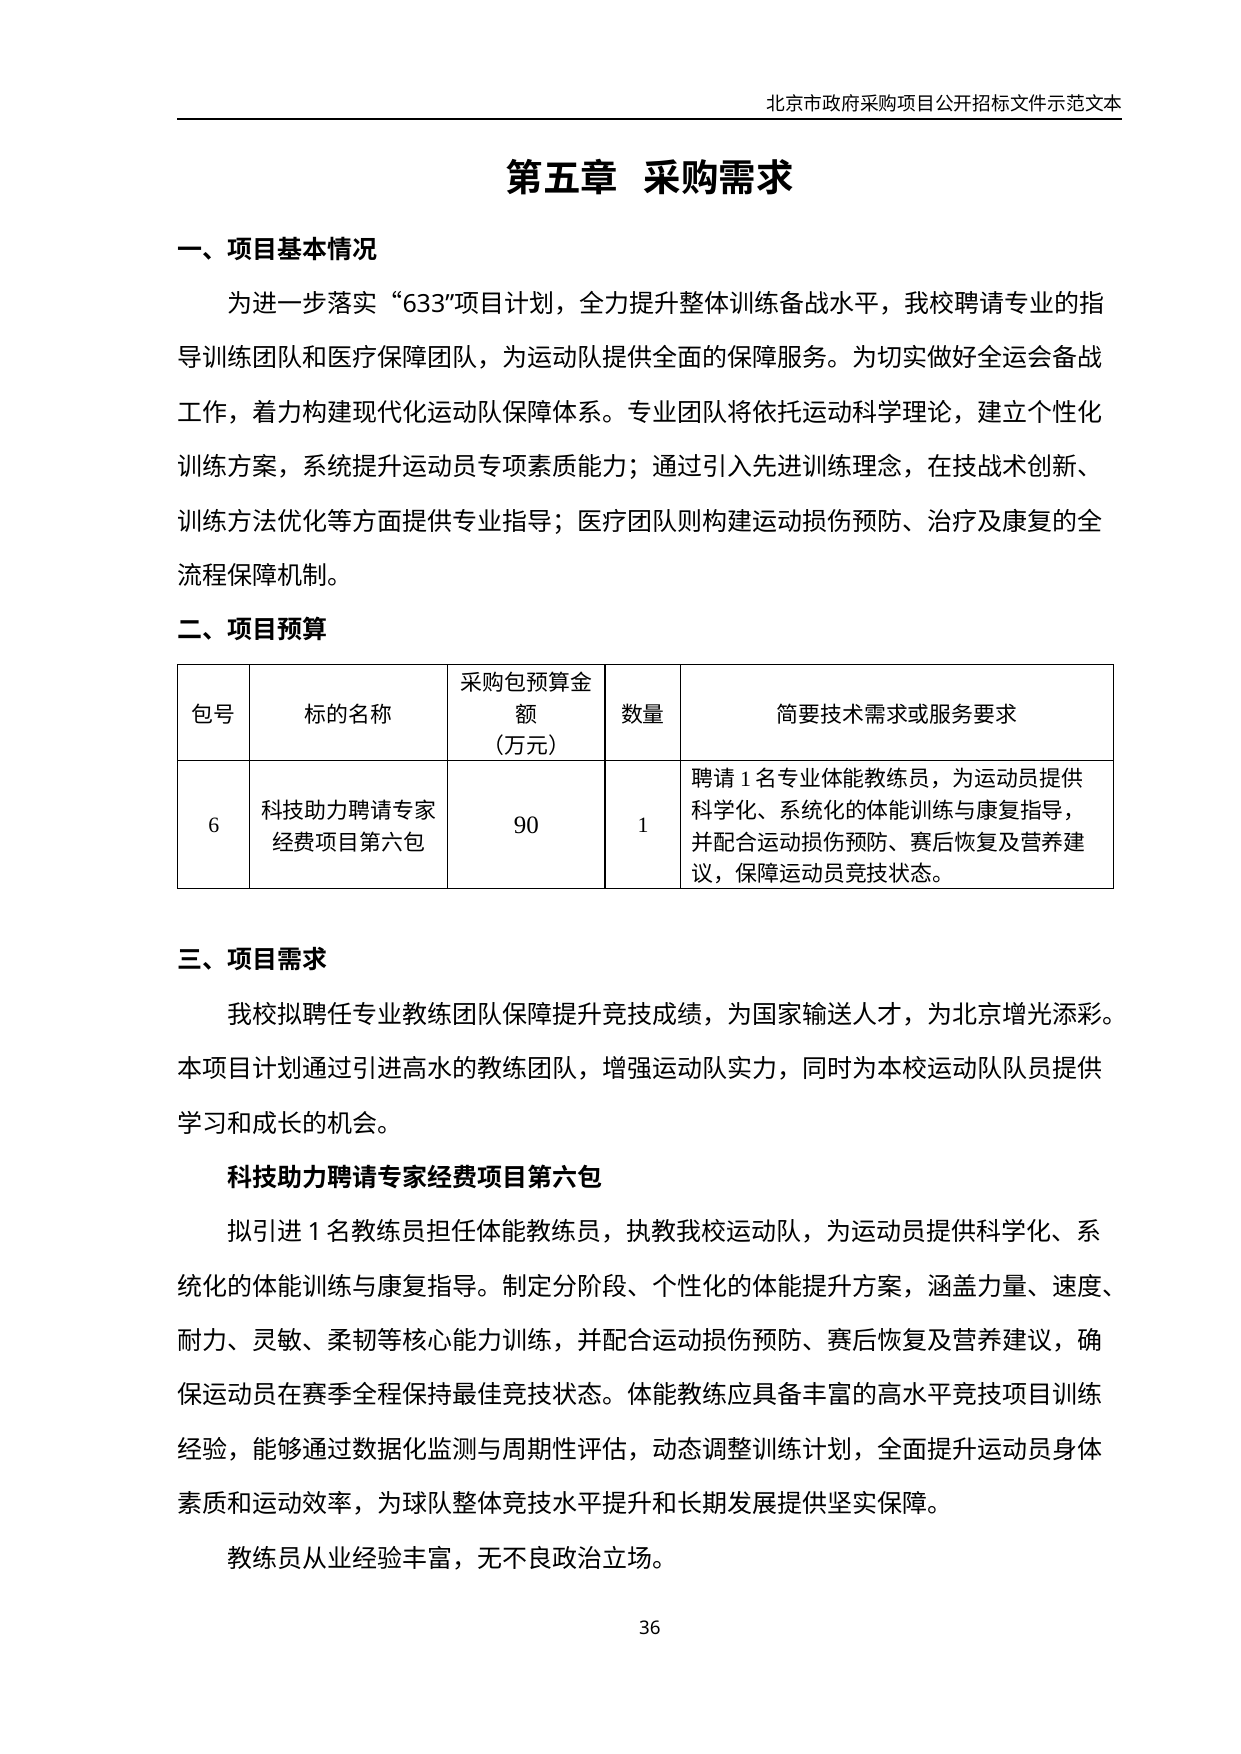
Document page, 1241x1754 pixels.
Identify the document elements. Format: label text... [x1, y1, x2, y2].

text 第五章 采购需求 [177, 148, 1122, 202]
table_header 简要技术需求或服务要求 [681, 665, 1113, 760]
table_header 包号 [178, 665, 249, 760]
text 三、项目需求 [177, 940, 1122, 976]
text 科技助力聘请专家经费项目第六包 [177, 1157, 1122, 1194]
text 为进一步落实“633”项目计划，全力提升整体训练备战水平，我校聘请专业的指导训练团队和医疗保障团队，为运动队提供全面的保障服务。为切实做好全运会备战工作，着力构建现代化运动队保障体系。专业团队将依托运动科学理论，建立个性化训练方案，系统提升运动员专项素质能力；通过引入先进训练理念，在技战术创新、训练方法优化等方面提供专业指导；医疗团队则构建运动损伤预防、治疗及康复的全流程保障机制。 [177, 283, 1122, 592]
text 拟引进1名教练员担任体能教练员，执教我校运动队，为运动员提供科学化、系统化的体能训练与康复指导。制定分阶段、个性化的体能提升方案，涵盖力量、速度、耐力、灵敏、柔韧等核心能力训练，并配合运动损伤预防、赛后恢复及营养建议，确保运动员在赛季全程保持最佳竞技状态。体能教练应具备丰富的高水平竞技项目训练经验，能够通过数据化监测与周期性评估，动态调整训练计划，全面提升运动员身体素质和运动效率，为球队整体竞技水平提升和长期发展提供坚实保障。 [177, 1212, 1122, 1520]
text 教练员从业经验丰富，无不良政治立场。 [177, 1538, 1122, 1574]
table_header 标的名称 [250, 665, 447, 760]
text 我校拟聘任专业教练团队保障提升竞技成绩，为国家输送人才，为北京增光添彩。本项目计划通过引进高水的教练团队，增强运动队实力，同时为本校运动队队员提供学习和成长的机会。 [177, 994, 1122, 1139]
table_header 数量 [606, 665, 680, 760]
table_cell 6 [178, 761, 249, 888]
table_header 采购包预算金额 （万元） [448, 665, 604, 760]
text 二、项目预算 [177, 610, 1122, 646]
table_cell 1 [606, 761, 680, 888]
table_cell 90 [448, 761, 604, 888]
text 一、项目基本情况 [177, 229, 1122, 265]
table_cell 科技助力聘请专家经费项目第六包 [250, 761, 447, 888]
table_cell 聘请1名专业体能教练员，为运动员提供科学化、系统化的体能训练与康复指导，并配合运动损伤预防、赛后恢复及营养建议，保障运动员竞技状态。 [681, 761, 1113, 888]
